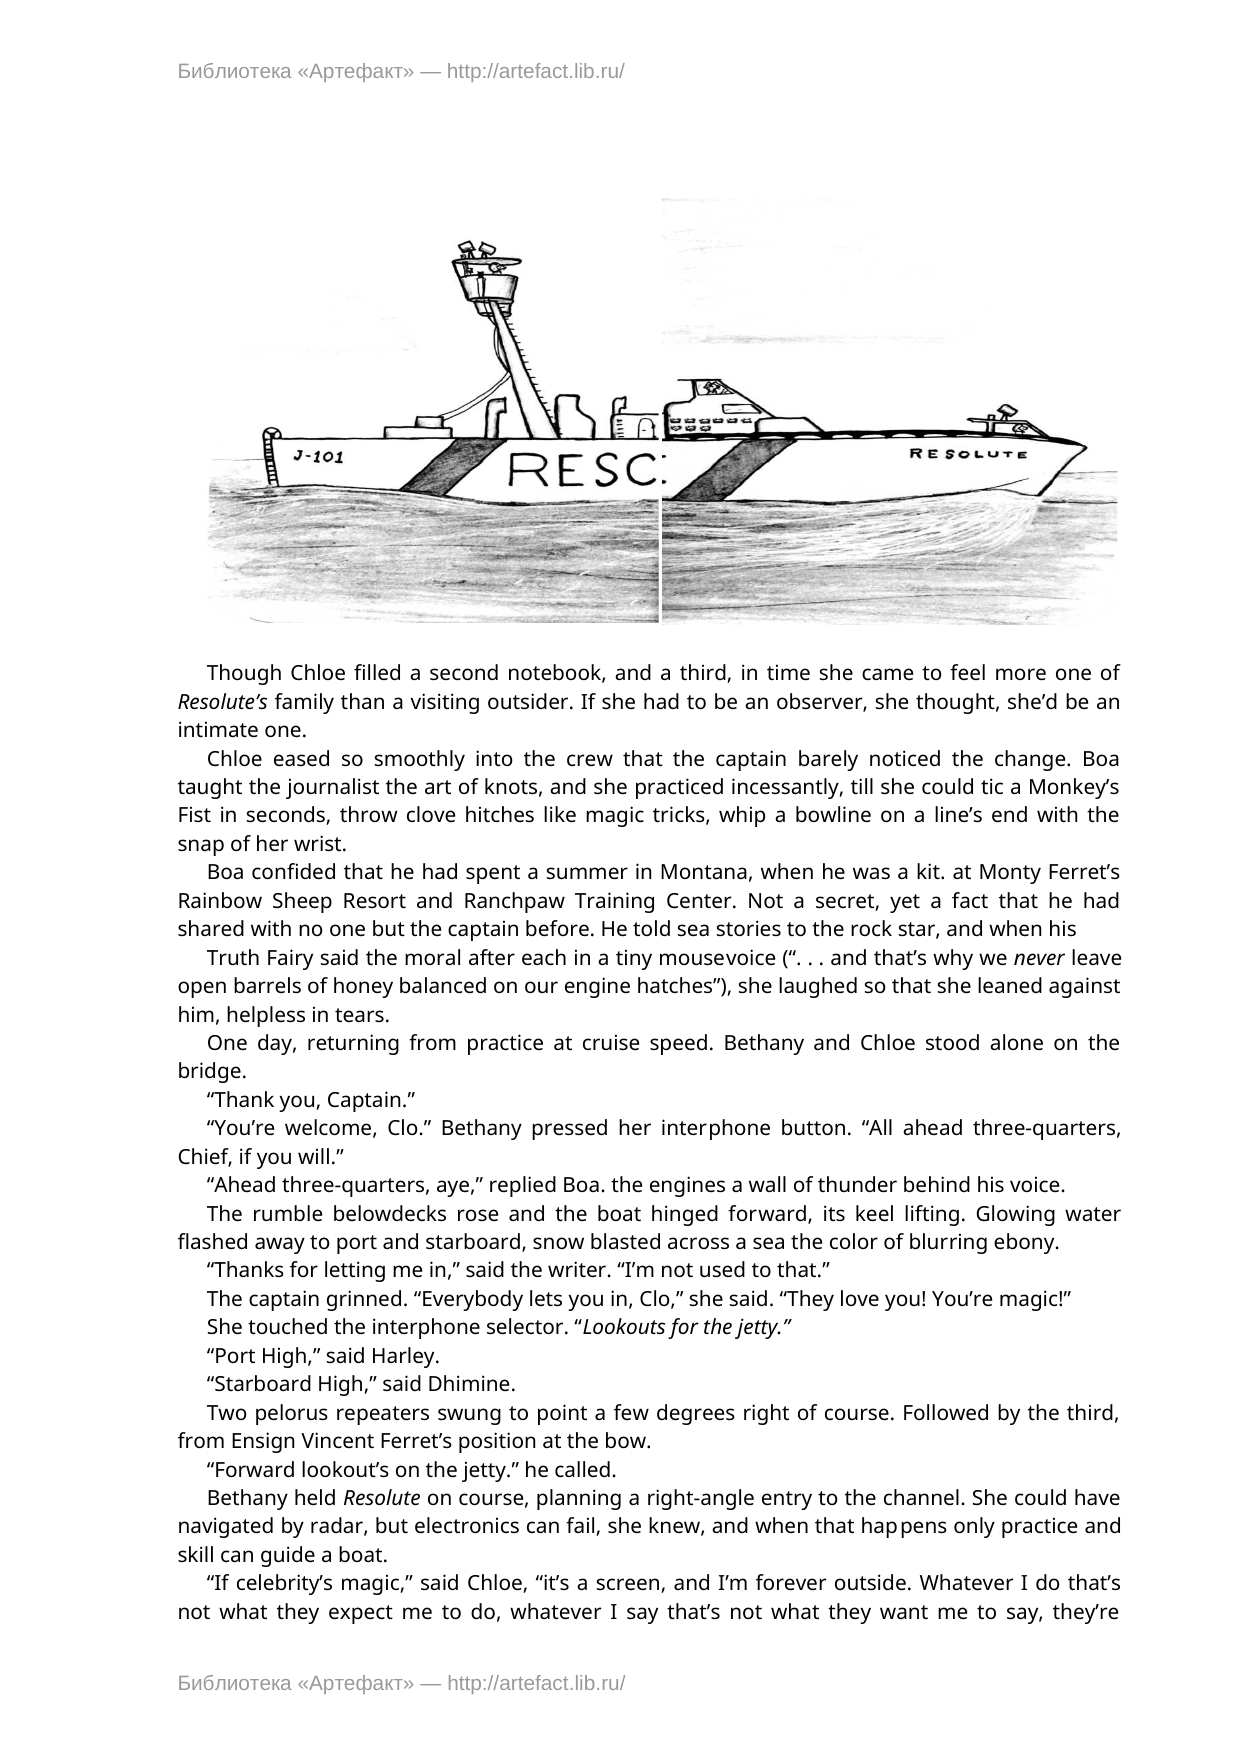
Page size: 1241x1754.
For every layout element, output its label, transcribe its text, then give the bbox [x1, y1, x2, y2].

picture [205, 174, 659, 621]
text “Starboard High,” said Dhimine. [177, 1369, 1122, 1398]
text “Thanks for letting me in,” said the writer. “I’m not used to that.” [177, 1256, 1122, 1284]
text She touched the interphone selector. “Lookouts for the jetty.” [177, 1312, 1122, 1341]
text The captain grinned. “Everybody lets you in, Clo,” she said. “They love you! You’re magic!” [177, 1284, 1122, 1312]
text “Ahead three-quarters, aye,” replied Boa. the engines a wall of thunder behind his voice. [177, 1170, 1122, 1199]
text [177, 1568, 1122, 1625]
text “Port High,” said Harley. [177, 1341, 1122, 1369]
text Bethany held Resolute on course, planning a right-angle entry to the channel. She could have navigated by radar, but electronics can fail, she knew, and when that happens only practice and skill can guide a boat. [177, 1483, 1122, 1568]
text “You’re welcome, Clo.” Bethany pressed her interphone button. “All ahead three-quarters, Chief, if you will.” [177, 1113, 1122, 1170]
text One day, returning from practice at cruise speed. Bethany and Chloe stood alone on the bridge. [177, 1028, 1122, 1085]
picture [661, 198, 1118, 624]
text Truth Fairy said the moral after each in a tiny mousevoice (“. . . and that’s why we never leave open barrels of honey balanced on our engine hatches”), she laughed so that she leaned against him, helpless in tears. [177, 943, 1122, 1028]
text Boa confided that he had spent a summer in Montana, when he was a kit. at Monty Ferret’s Rainbow Sheep Resort and Ranchpaw Training Center. Not a secret, yet a fact that he had shared with no one but the captain before. He told sea stories to the rock star, and when his [177, 857, 1122, 943]
text “Thank you, Captain.” [177, 1085, 1122, 1113]
text Two pelorus repeaters swung to point a few degrees right of course. Followed by the third, from Ensign Vincent Ferret’s position at the bow. [177, 1398, 1122, 1455]
text The rumble belowdecks rose and the boat hinged forward, its keel lifting. Glowing water flashed away to port and starboard, snow blasted across a sea the color of blurring ebony. [177, 1199, 1122, 1256]
text Chloe eased so smoothly into the crew that the captain barely noticed the change. Boa taught the journalist the art of knots, and she practiced incessantly, till she could tic a Monkey’s Fist in seconds, throw clove hitches like magic tricks, whip a bowline on a line’s end with the snap of her wrist. [177, 744, 1122, 857]
text “Forward lookout’s on the jetty.” he called. [177, 1455, 1122, 1483]
